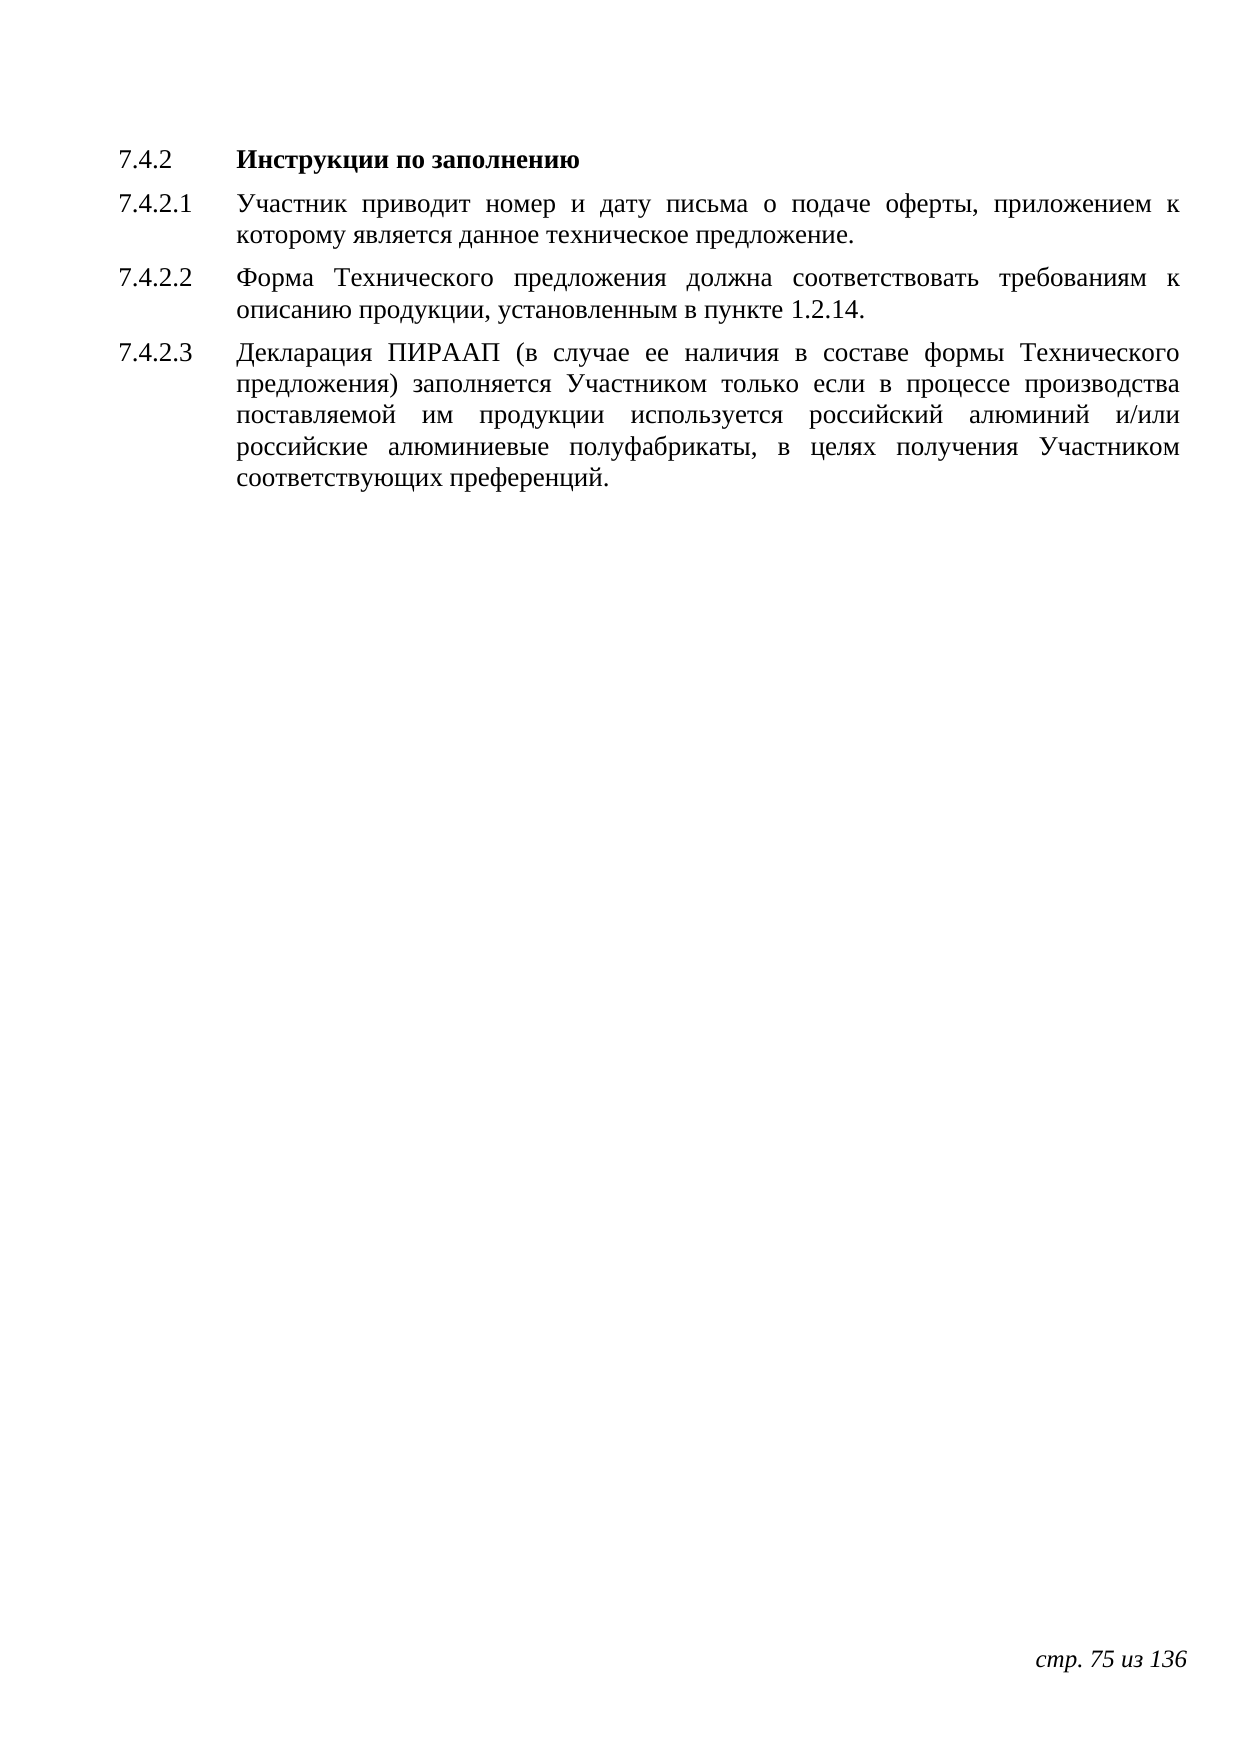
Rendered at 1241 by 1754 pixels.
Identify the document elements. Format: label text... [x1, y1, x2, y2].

text Декларация ПИРААП (в случае ее наличия в составе формы Технического предложения) заполняется Участником только если в процессе производства поставляемой им продукции используется российский алюминий и/или российские алюминиевые полуфабрикаты, в целях получения Участником соответствующих преференций. [118, 336, 1181, 492]
text Инструкции по заполнению [118, 143, 1181, 174]
text Участник приводит номер и дату письма о подаче оферты, приложением к которому является данное техническое предложение. [118, 187, 1181, 249]
text Форма Технического предложения должна соответствовать требованиям к описанию продукции, установленным в пункте 1.2.14. [118, 262, 1181, 324]
